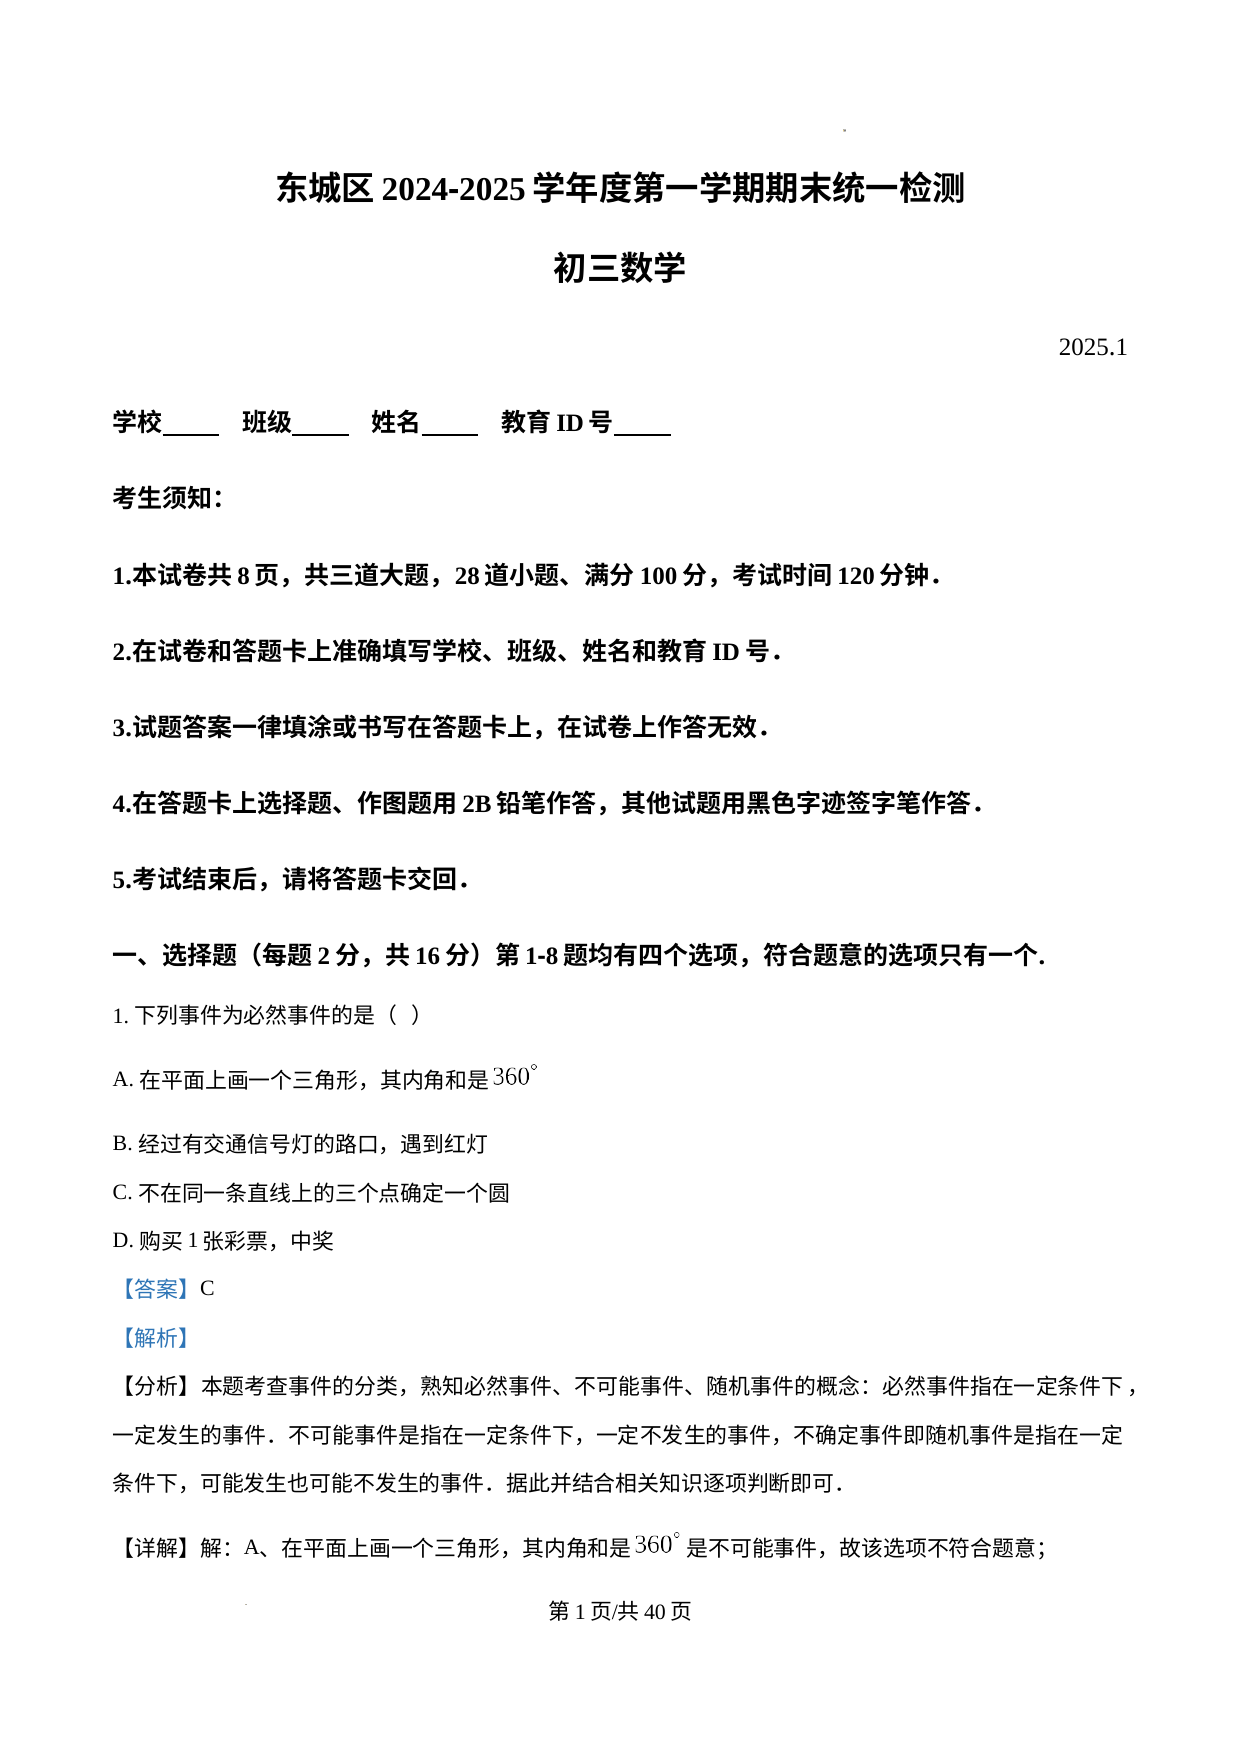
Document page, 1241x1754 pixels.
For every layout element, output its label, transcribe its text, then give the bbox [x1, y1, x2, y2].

text 【分析】本题考查事件的分类，熟知必然事件、不可能事件、随机事件的概念：必然事件指在一定条件下，一定发生的事件．不可能事件是指在一定条件下，一定不发生的事件，不确定事件即随机事件是指在一定条件下，可能发生也可能不发生的事件．据此并结合相关知识逐项判断即可． [112, 1368, 1128, 1498]
text 2025.1 [112, 313, 1128, 378]
text B. 经过有交通信号灯的路口，遇到红灯 [112, 1127, 1128, 1159]
text 4.在答题卡上选择题、作图题用2B铅笔作答，其他试题用黑色字迹签字笔作答． [112, 769, 1128, 834]
text C. 不在同一条直线上的三个点确定一个圆 [112, 1175, 1128, 1208]
text 2.在试卷和答题卡上准确填写学校、班级、姓名和教育ID号． [112, 617, 1128, 682]
text 【答案】C [112, 1272, 1128, 1304]
text 学校 班级 姓名 教育ID号 [112, 388, 1128, 453]
text 3.试题答案一律填涂或书写在答题卡上，在试卷上作答无效． [112, 693, 1128, 758]
text 5.考试结束后，请将答题卡交回． [112, 845, 1128, 910]
text A. 在平面上画一个三角形，其内角和是 [112, 1046, 1128, 1111]
text 【详解】解：A、在平面上画一个三角形，其内角和是是不可能事件，故该选项不符合题意； [112, 1514, 1128, 1579]
text 【解析】 [112, 1320, 1128, 1353]
text 一、选择题（每题2分，共16分）第1-8题均有四个选项，符合题意的选项只有一个. [112, 921, 1128, 986]
text 初三数学 [112, 233, 1128, 298]
text 东城区2024-2025学年度第一学期期末统一检测 [112, 153, 1128, 218]
text 考生须知： [112, 464, 1128, 529]
text D. 购买1张彩票，中奖 [112, 1223, 1128, 1256]
text 1. 下列事件为必然事件的是（ ） [112, 998, 1128, 1030]
text 1.本试卷共8页，共三道大题，28道小题、满分100分，考试时间120分钟． [112, 541, 1128, 606]
